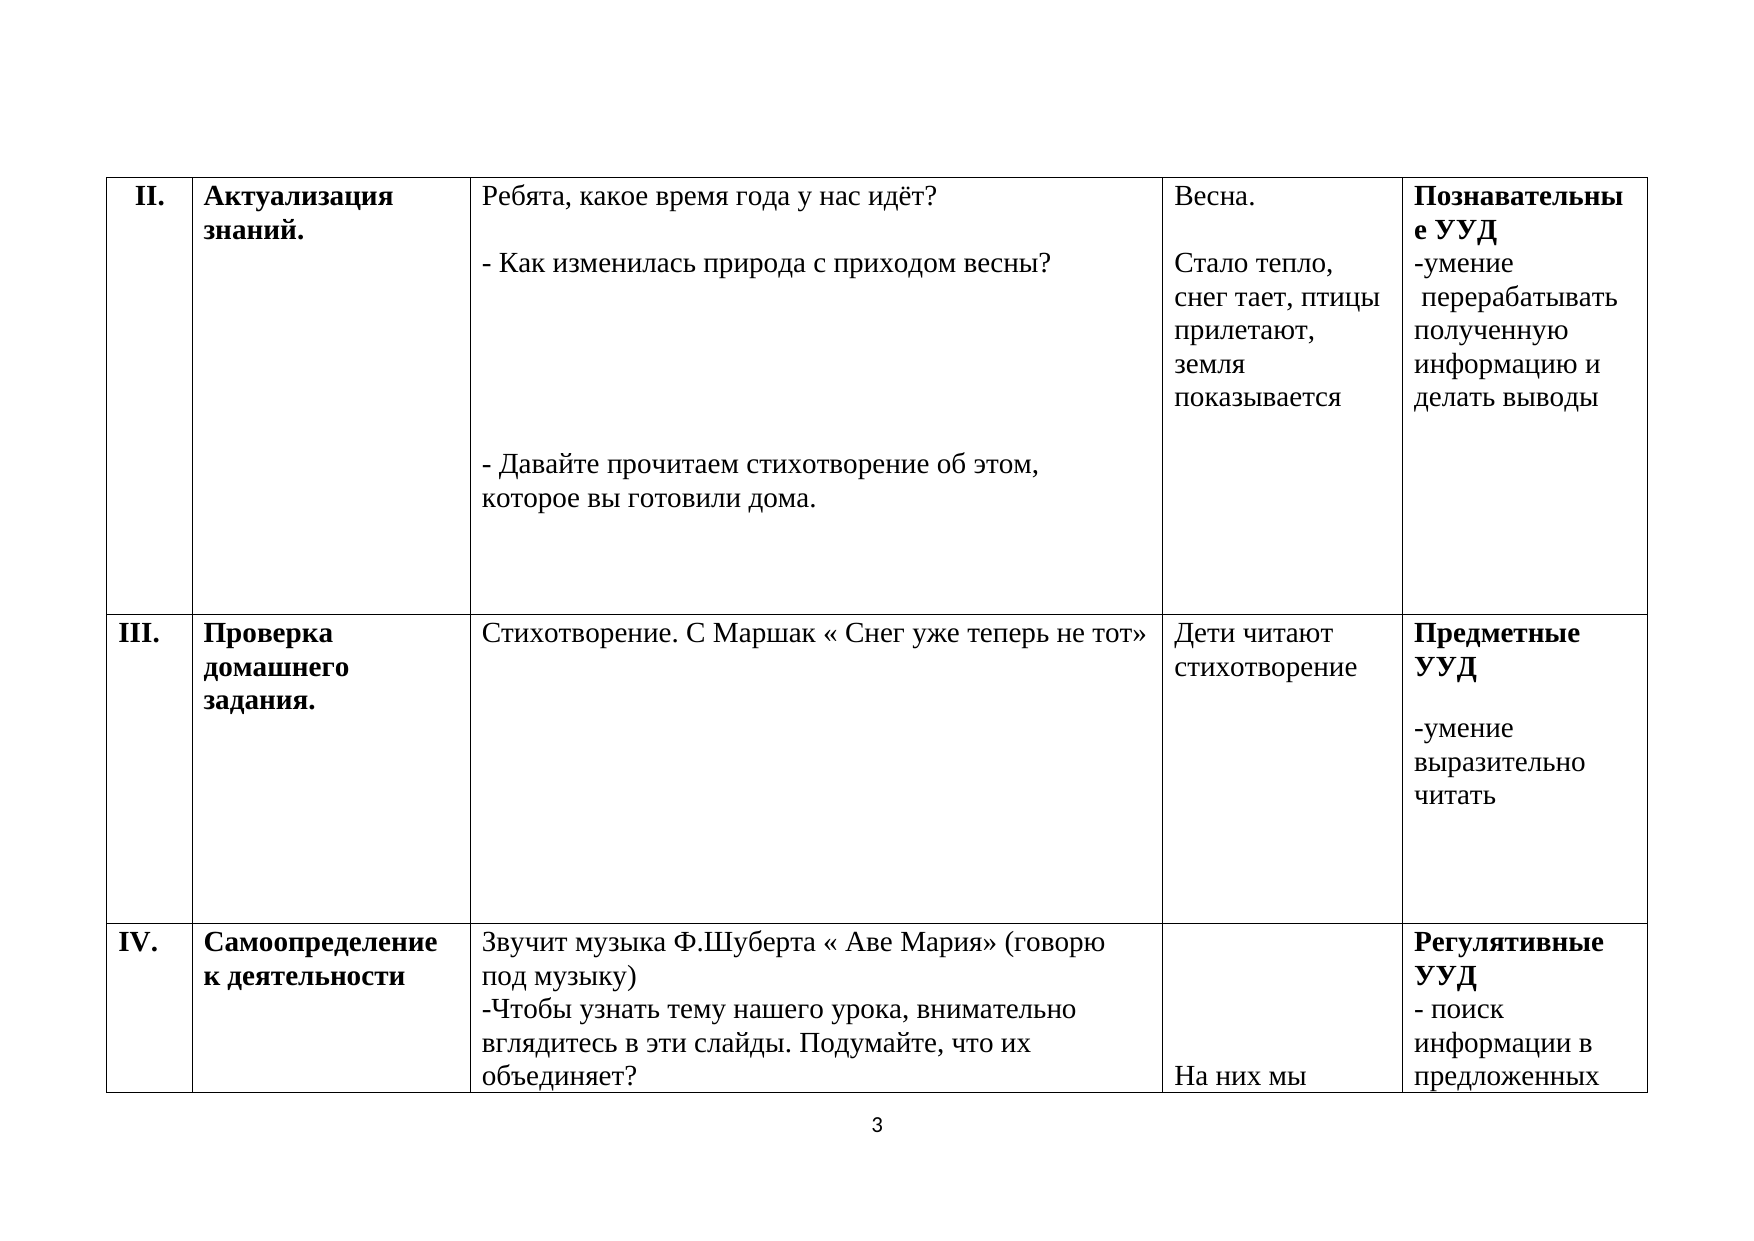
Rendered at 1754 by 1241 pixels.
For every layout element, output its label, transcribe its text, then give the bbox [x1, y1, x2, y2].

table_cell III. [107, 615, 192, 923]
table_cell Ребята, какое время года у нас идёт? - Как изменилась природа с приходом весны? - Давайте прочитаем стихотворение об этом, которое вы готовили дома. [471, 178, 1162, 614]
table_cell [1403, 924, 1647, 1092]
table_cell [193, 924, 470, 1092]
table_cell IV. [107, 924, 192, 1092]
table_cell Проверка домашнего задания. [193, 615, 470, 923]
table_cell Предметные УУД -умение выразительно читать [1403, 615, 1647, 923]
table_cell Стихотворение. С Маршак « Снег уже теперь не тот» [471, 615, 1162, 923]
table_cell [1163, 924, 1402, 1092]
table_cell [471, 924, 1162, 1092]
table_cell Актуализация знаний. [193, 178, 470, 614]
table_cell II. [107, 178, 192, 614]
table_cell Весна. Стало тепло, снег тает, птицы прилетают, земля показывается [1163, 178, 1402, 614]
table_cell Познавательные УУД -умение перерабатывать полученную информацию и делать выводы [1403, 178, 1647, 614]
table_cell Дети читают стихотворение [1163, 615, 1402, 923]
